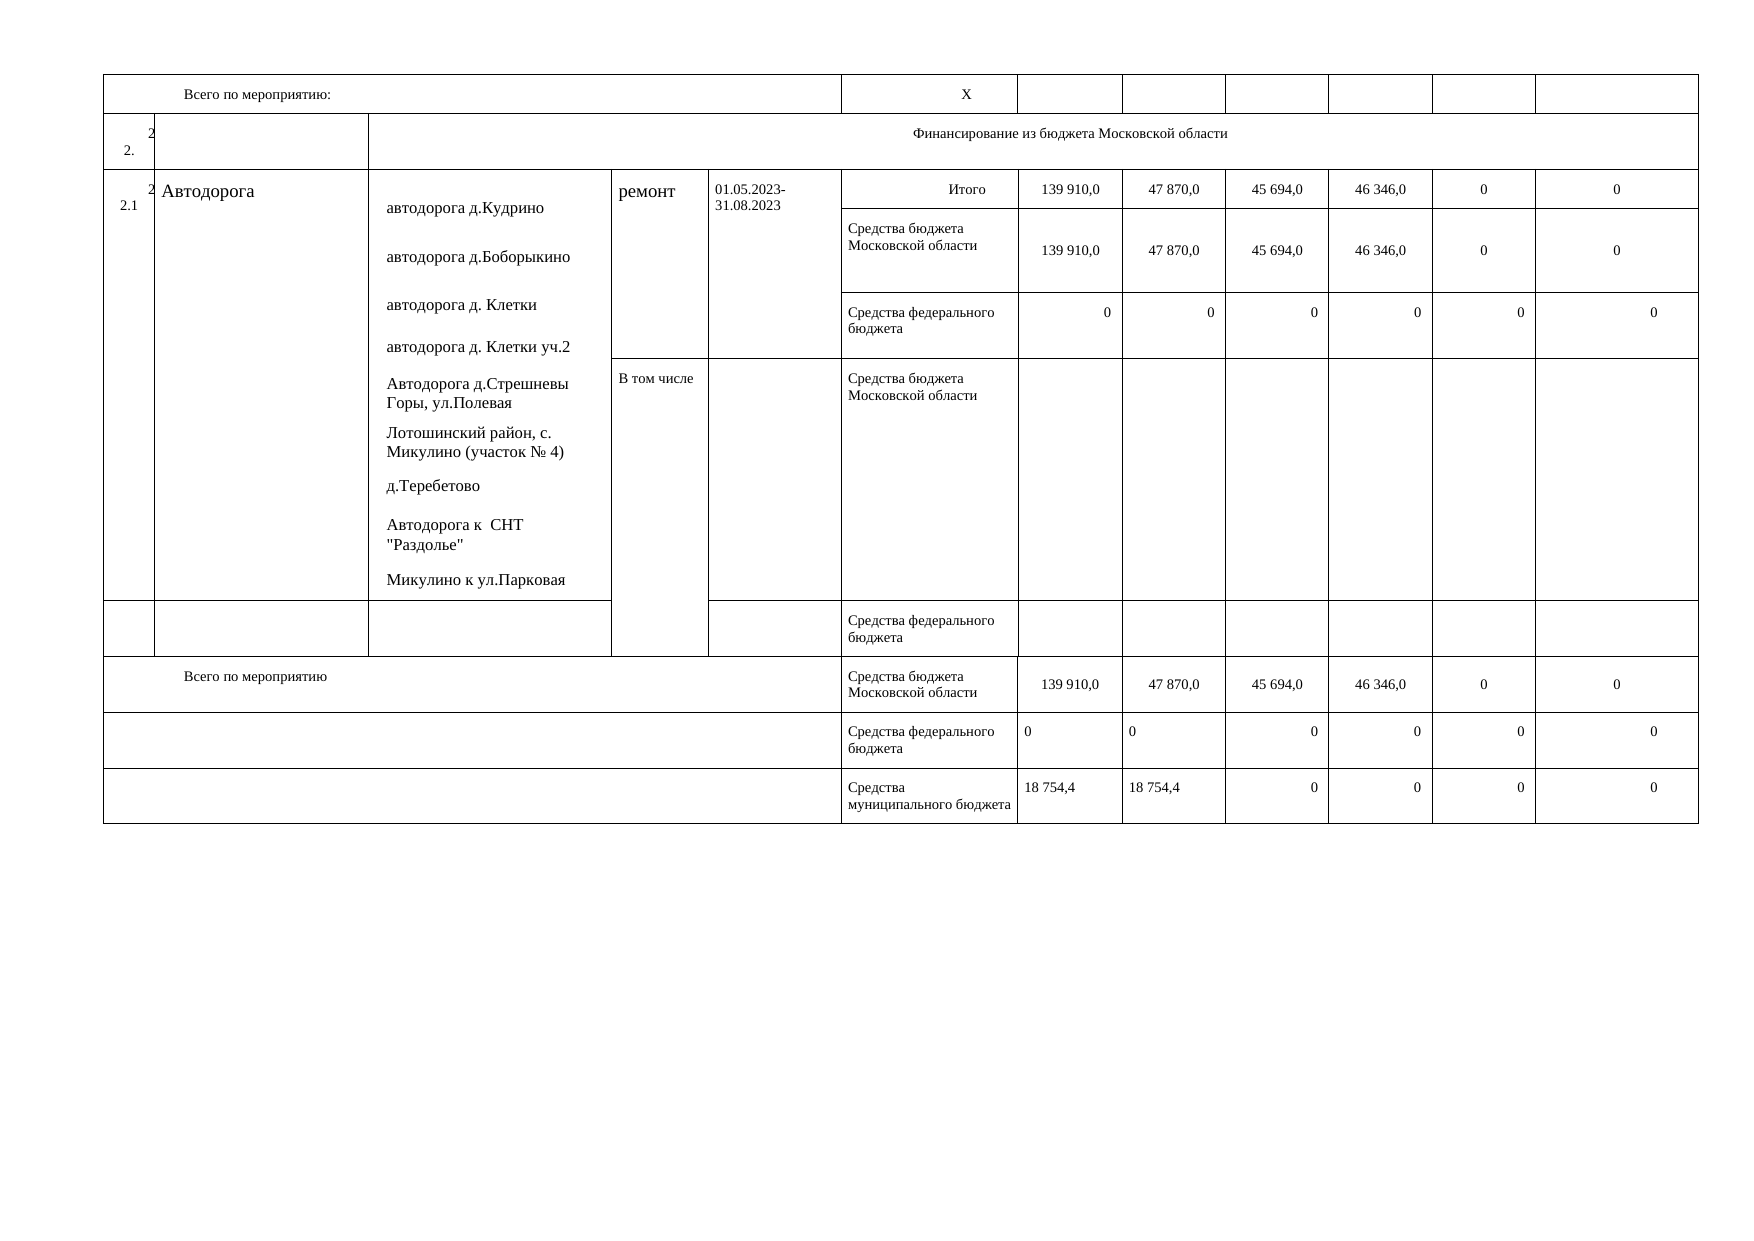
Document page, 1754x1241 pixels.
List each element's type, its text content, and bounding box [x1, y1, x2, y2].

table_cell [369, 601, 611, 656]
table_cell [709, 359, 841, 600]
table_cell 0 [1226, 713, 1328, 767]
table_cell 0 [1536, 209, 1698, 292]
table_cell [1329, 75, 1432, 113]
table_cell Средства бюджета Московской области [842, 209, 1018, 292]
table_cell 0 [1329, 713, 1432, 767]
table_cell 0 [1019, 293, 1122, 358]
table_cell [1018, 75, 1122, 113]
table_cell 0 [1536, 657, 1698, 712]
table_cell [1019, 601, 1122, 656]
table_cell [1433, 601, 1535, 656]
table_cell 0 [1433, 657, 1535, 712]
table_cell [1123, 601, 1225, 656]
table_cell 47 870,0 [1123, 209, 1225, 292]
table_cell 139 910,0 [1019, 170, 1122, 208]
table_cell 0 [1018, 713, 1122, 767]
table_cell 46 346,0 [1329, 170, 1432, 208]
table_cell Всего по мероприятию [104, 657, 841, 712]
table_cell Средства федерального бюджета [842, 601, 1018, 656]
table_cell 22.1 [104, 170, 154, 600]
table_cell [1123, 75, 1225, 113]
table_cell [104, 601, 154, 656]
table_cell [155, 601, 368, 656]
table_cell [1536, 359, 1698, 600]
table_cell 45 694,0 [1226, 657, 1328, 712]
table_cell 47 870,0 [1123, 657, 1225, 712]
table_cell [1123, 359, 1225, 600]
table_cell [1329, 359, 1432, 600]
table_cell 0 [1433, 293, 1535, 358]
table_cell [1433, 359, 1535, 600]
table_cell Средства муниципального бюджета [842, 769, 1017, 823]
table_cell 46 346,0 [1329, 657, 1432, 712]
table_cell [155, 114, 368, 169]
table_cell 0 [1536, 170, 1698, 208]
table_cell 0 [1433, 170, 1535, 208]
table_cell 0 [1433, 713, 1535, 767]
table_cell Финансирование из бюджета Московской области [369, 114, 1698, 169]
table_cell [104, 713, 841, 767]
table_cell 22. [104, 114, 154, 169]
table_cell 139 910,0 [1019, 209, 1122, 292]
table_cell 18 754,4 [1123, 769, 1225, 823]
table_cell Автодорога [155, 170, 368, 600]
table_cell [1536, 75, 1698, 113]
table_cell [1226, 601, 1328, 656]
table_cell Средства бюджета Московской области [842, 359, 1018, 600]
table_cell 46 346,0 [1329, 209, 1432, 292]
table_cell Итого [842, 170, 1018, 208]
table_cell 47 870,0 [1123, 170, 1225, 208]
table_cell 45 694,0 [1226, 209, 1328, 292]
table_cell 0 [1123, 293, 1225, 358]
table_cell 0 [1433, 769, 1535, 823]
table_cell 0 [1433, 209, 1535, 292]
table_cell 45 694,0 [1226, 170, 1328, 208]
table_cell [1226, 75, 1328, 113]
table_cell [709, 601, 841, 656]
table_cell Средства бюджета Московской области [842, 657, 1017, 712]
table_cell 01.05.2023-31.08.2023 [709, 170, 841, 358]
table_cell 0 [1536, 769, 1698, 823]
table_cell ремонт [612, 170, 708, 358]
table_cell 0 [1536, 293, 1698, 358]
table_cell 0 [1226, 293, 1328, 358]
table_cell [1433, 75, 1535, 113]
table_cell 0 [1329, 769, 1432, 823]
table_cell [1536, 601, 1698, 656]
table_cell 18 754,4 [1018, 769, 1122, 823]
table_cell 0 [1226, 769, 1328, 823]
table_cell Х [842, 75, 1017, 113]
table_cell Средства федерального бюджета [842, 293, 1018, 358]
table_cell [369, 170, 611, 600]
table_cell В том числе [612, 359, 708, 656]
table_cell 0 [1123, 713, 1225, 767]
table_cell [1019, 359, 1122, 600]
table_cell Средства федерального бюджета [842, 713, 1017, 767]
table_cell [104, 769, 841, 823]
table_cell 139 910,0 [1018, 657, 1122, 712]
table_cell 0 [1329, 293, 1432, 358]
table_cell Всего по мероприятию: [104, 75, 841, 113]
table_cell [1329, 601, 1432, 656]
table_cell 0 [1536, 713, 1698, 767]
table_cell [1226, 359, 1328, 600]
